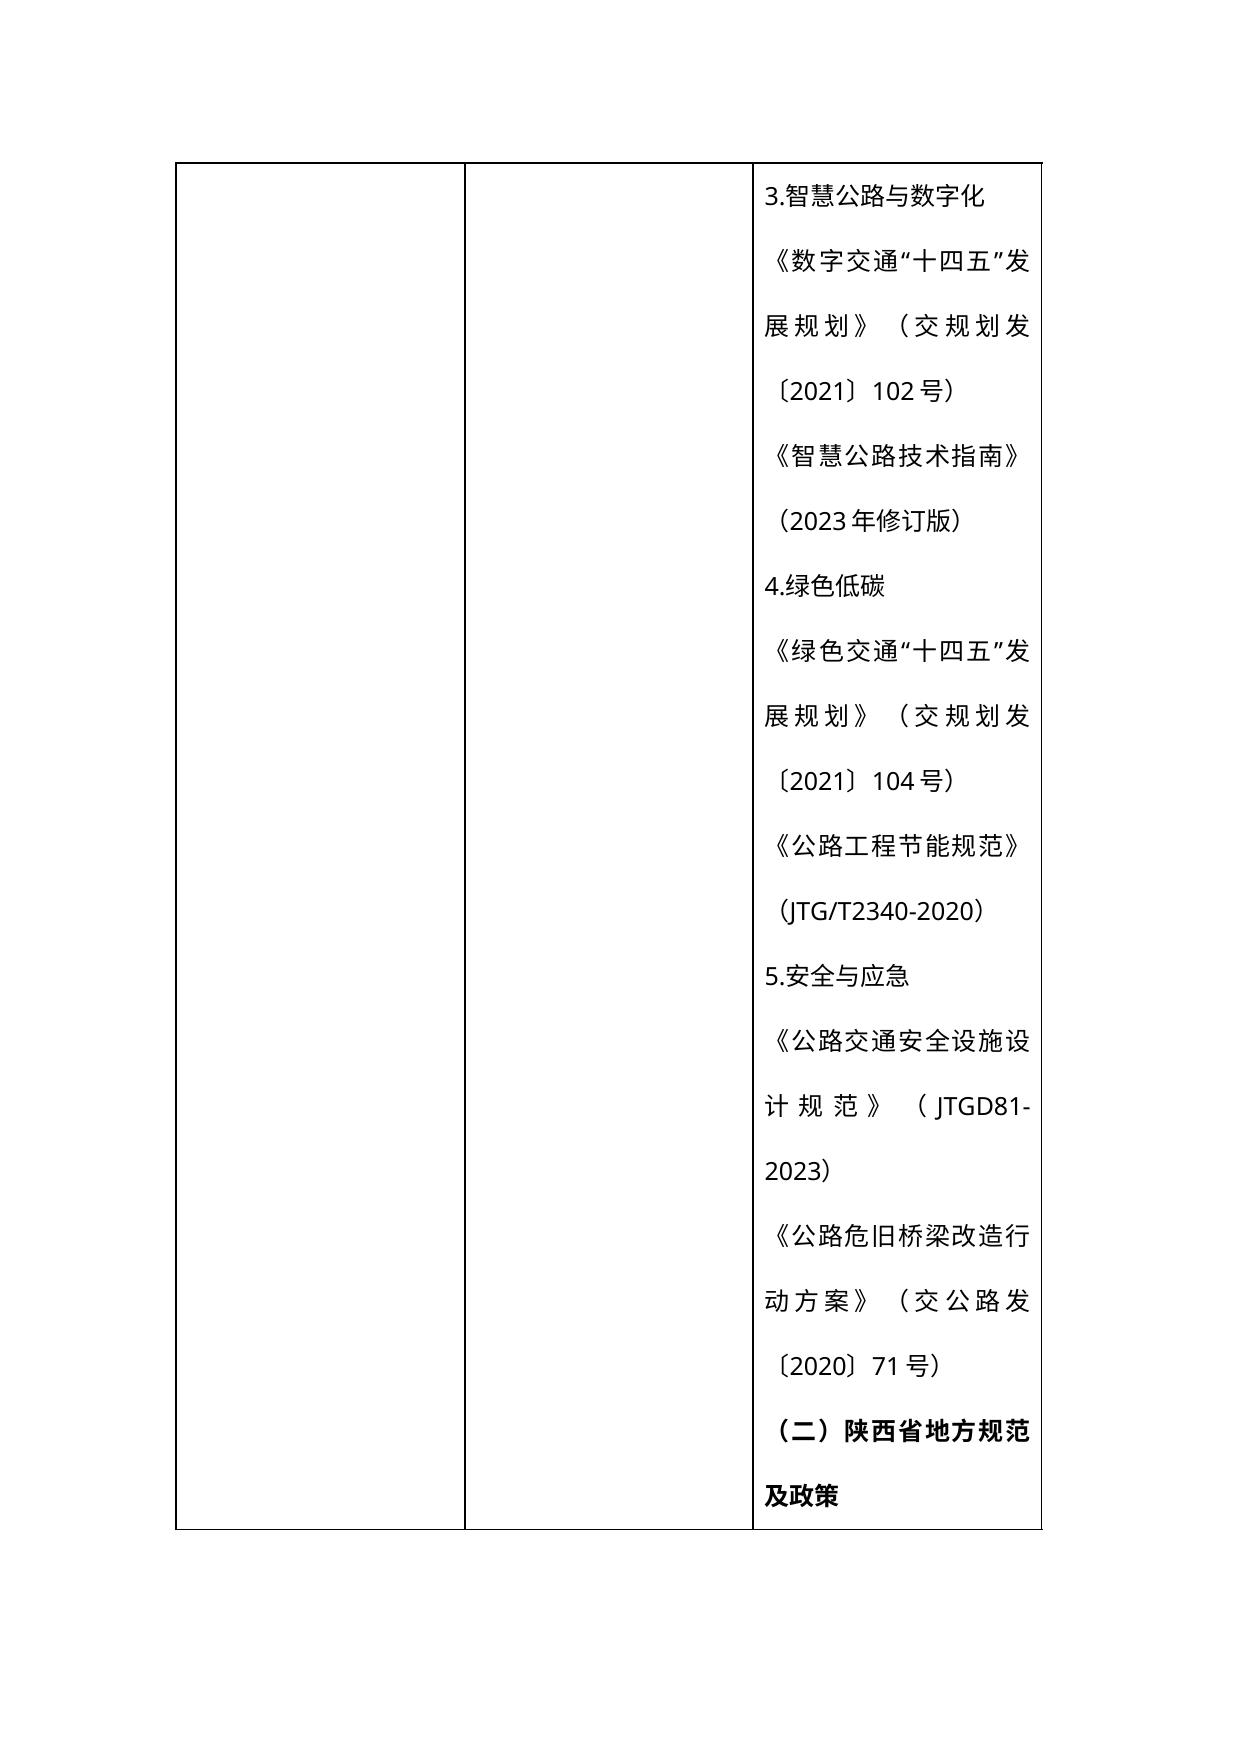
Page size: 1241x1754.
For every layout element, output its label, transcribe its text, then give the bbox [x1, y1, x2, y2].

table_cell 1 [177, 164, 464, 1528]
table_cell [754, 164, 1041, 1528]
table_cell [466, 164, 752, 1528]
